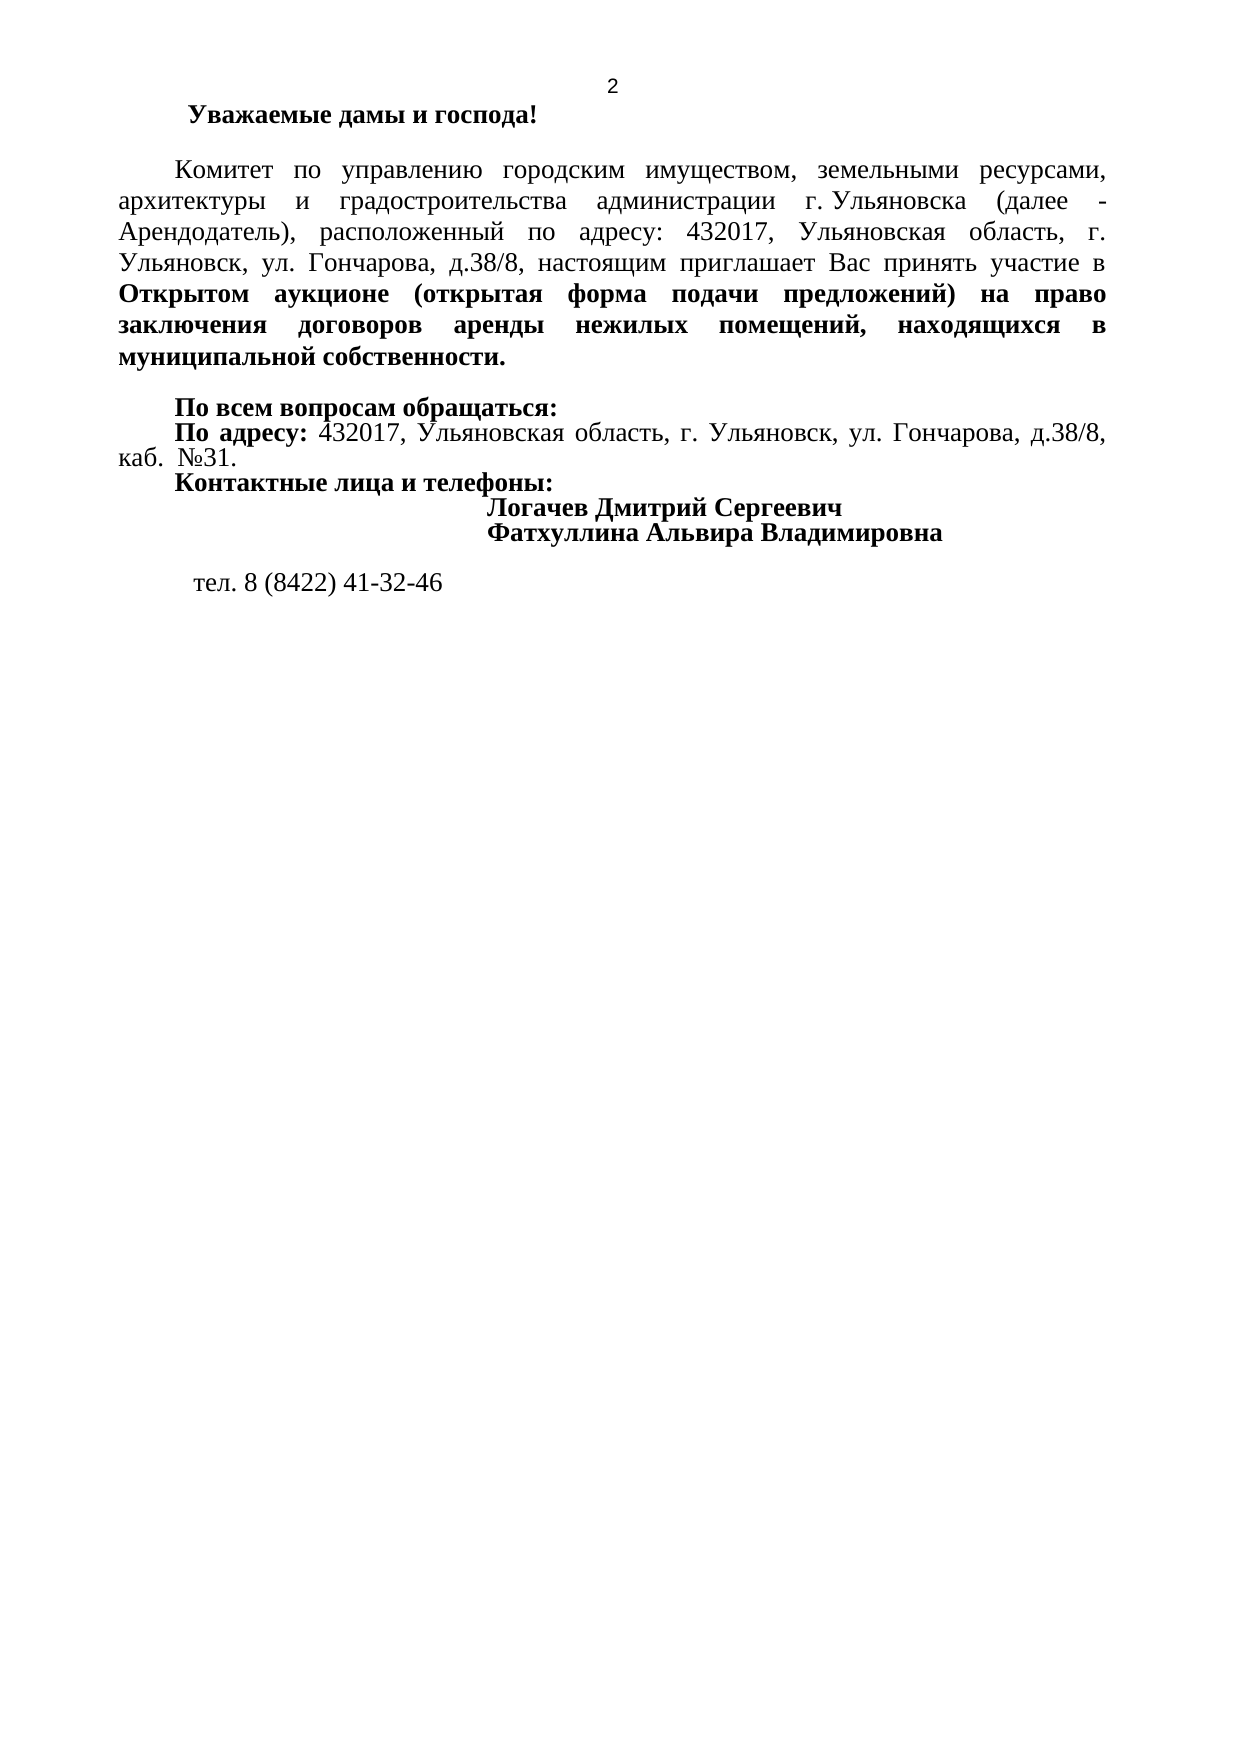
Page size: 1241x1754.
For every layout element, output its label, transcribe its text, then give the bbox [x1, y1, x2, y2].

text Логачев Дмитрий Сергеевич [413, 496, 1107, 521]
text Комитет по управлению городским имуществом, земельными ресурсами, архитектуры и градостроительства администрации г. Ульяновска (далее - Арендодатель), расположенный по адресу: 432017, Ульяновская область, г. Ульяновск, ул. Гончарова, д.38/8, настоящим приглашает Вас принять участие в Открытом аукционе (открытая форма подачи предложений) на право заключения договоров аренды нежилых помещений, находящихся в муниципальной собственности. [118, 153, 1107, 371]
text тел. 8 (8422) 41-32-46 [118, 571, 1107, 596]
text Уважаемые дамы и господа! [118, 98, 1107, 129]
text По адресу: 432017, Ульяновская область, г. Ульяновск, ул. Гончарова, д.38/8, каб. №31. [118, 421, 1107, 471]
text По всем вопросам обращаться: [118, 396, 1107, 421]
text Фатхуллина Альвира Владимировна [413, 521, 1107, 546]
text Контактные лица и телефоны: [118, 471, 1107, 496]
